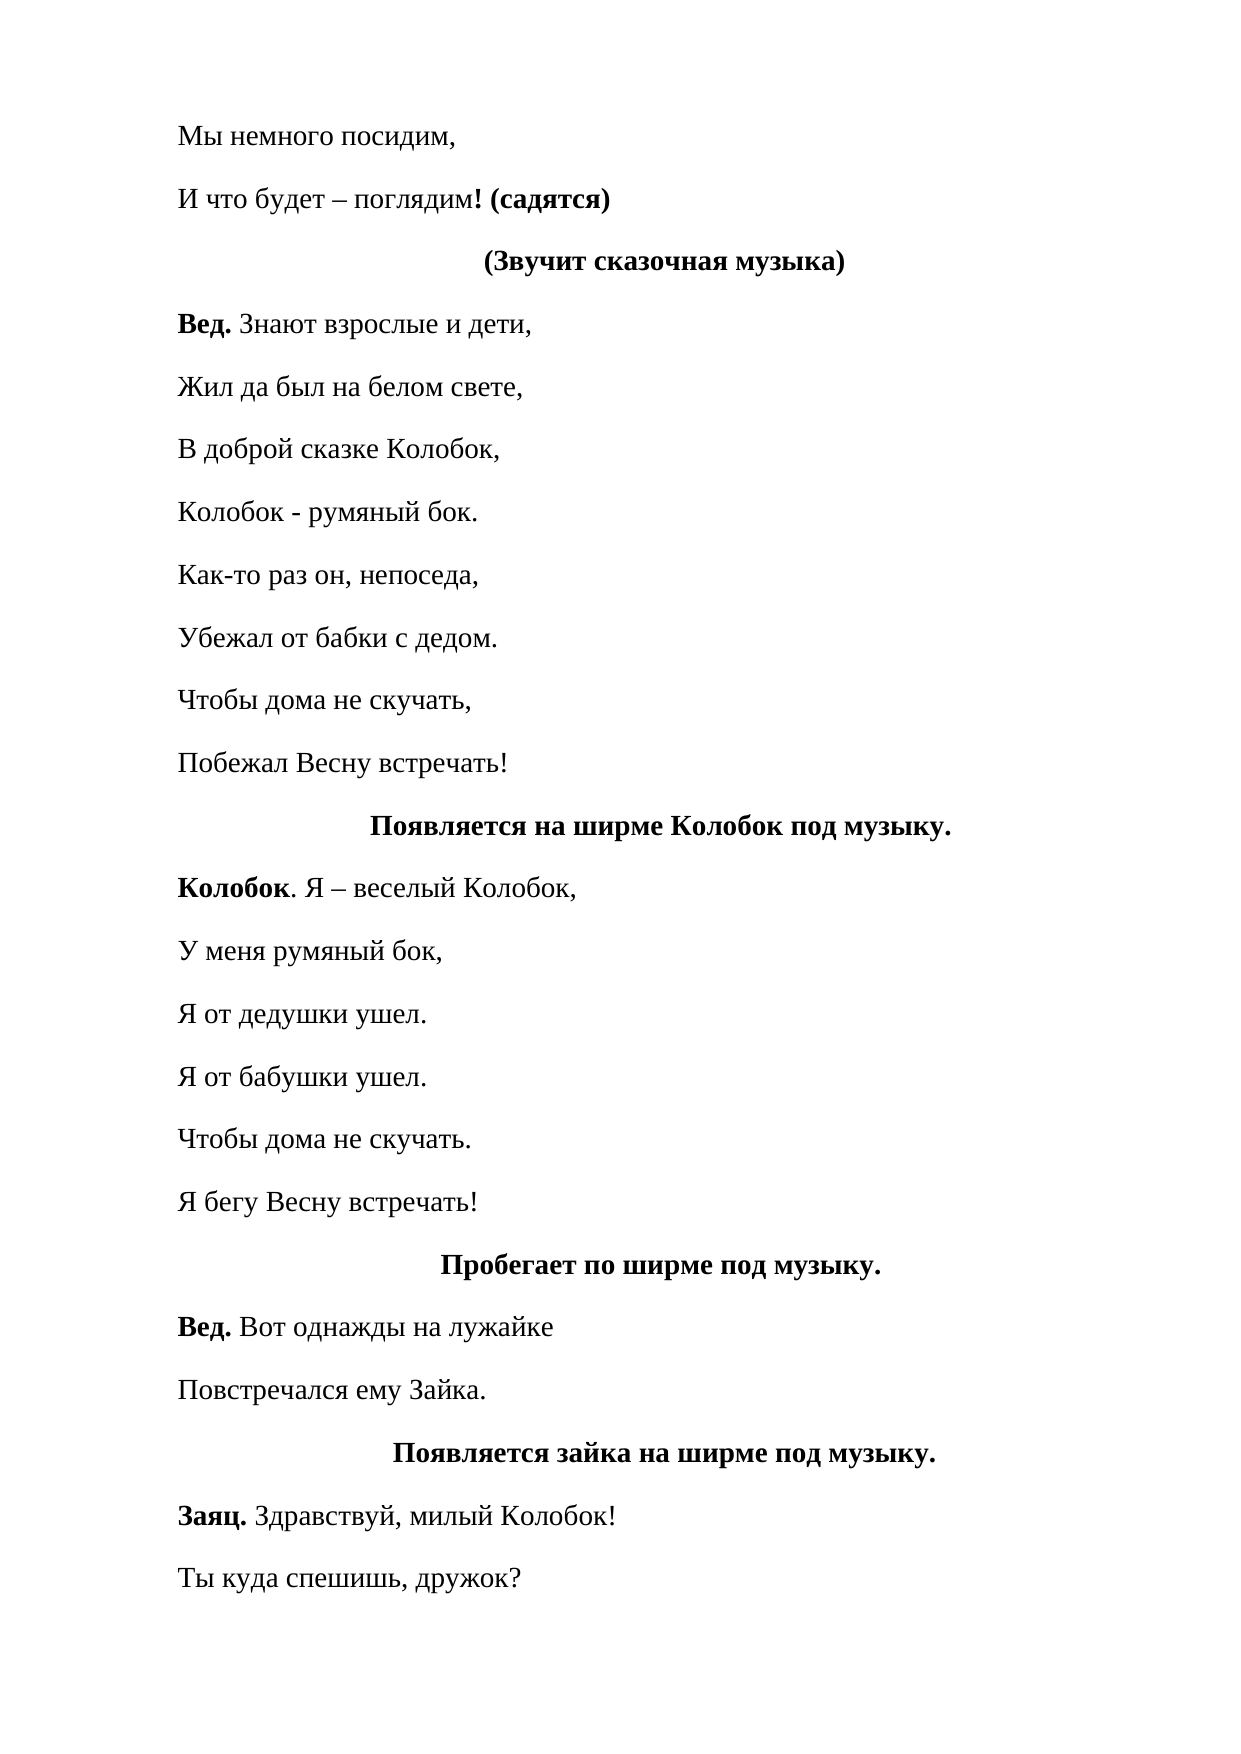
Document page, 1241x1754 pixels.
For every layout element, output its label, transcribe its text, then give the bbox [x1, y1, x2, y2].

text Вед. Знают взрослые и дети, [177, 306, 1152, 340]
text Жил да был на белом свете, [177, 369, 1152, 402]
text Мы немного посидим, [177, 118, 1152, 152]
text Я от дедушки ушел. [177, 996, 1152, 1029]
text Чтобы дома не скучать, [177, 682, 1152, 716]
text Я бегу Весну встречать! [177, 1184, 1152, 1218]
text Как-то раз он, непоседа, [177, 557, 1152, 591]
text Чтобы дома не скучать. [177, 1121, 1152, 1155]
text Повстречался ему Зайка. [177, 1372, 1152, 1406]
text В доброй сказке Колобок, [177, 432, 1152, 465]
text Колобок - румяный бок. [177, 494, 1152, 528]
text У меня румяный бок, [177, 933, 1152, 967]
text Колобок. Я – веселый Колобок, [177, 871, 1152, 904]
text Заяц. Здравствуй, милый Колобок! [177, 1498, 1152, 1531]
text (Звучит сказочная музыка) [177, 243, 1152, 277]
text Побежал Весну встречать! [177, 745, 1152, 779]
text Вед. Вот однажды на лужайке [177, 1309, 1152, 1343]
text Ты куда спешишь, дружок? [177, 1560, 1152, 1594]
text Появляется на ширме Колобок под музыку. [177, 808, 1152, 841]
text Убежал от бабки с дедом. [177, 620, 1152, 653]
text Появляется зайка на ширме под музыку. [177, 1435, 1152, 1468]
text Пробегает по ширме под музыку. [177, 1247, 1152, 1280]
text И что будет – поглядим! (садятся) [177, 181, 1152, 214]
text Я от бабушки ушел. [177, 1059, 1152, 1092]
